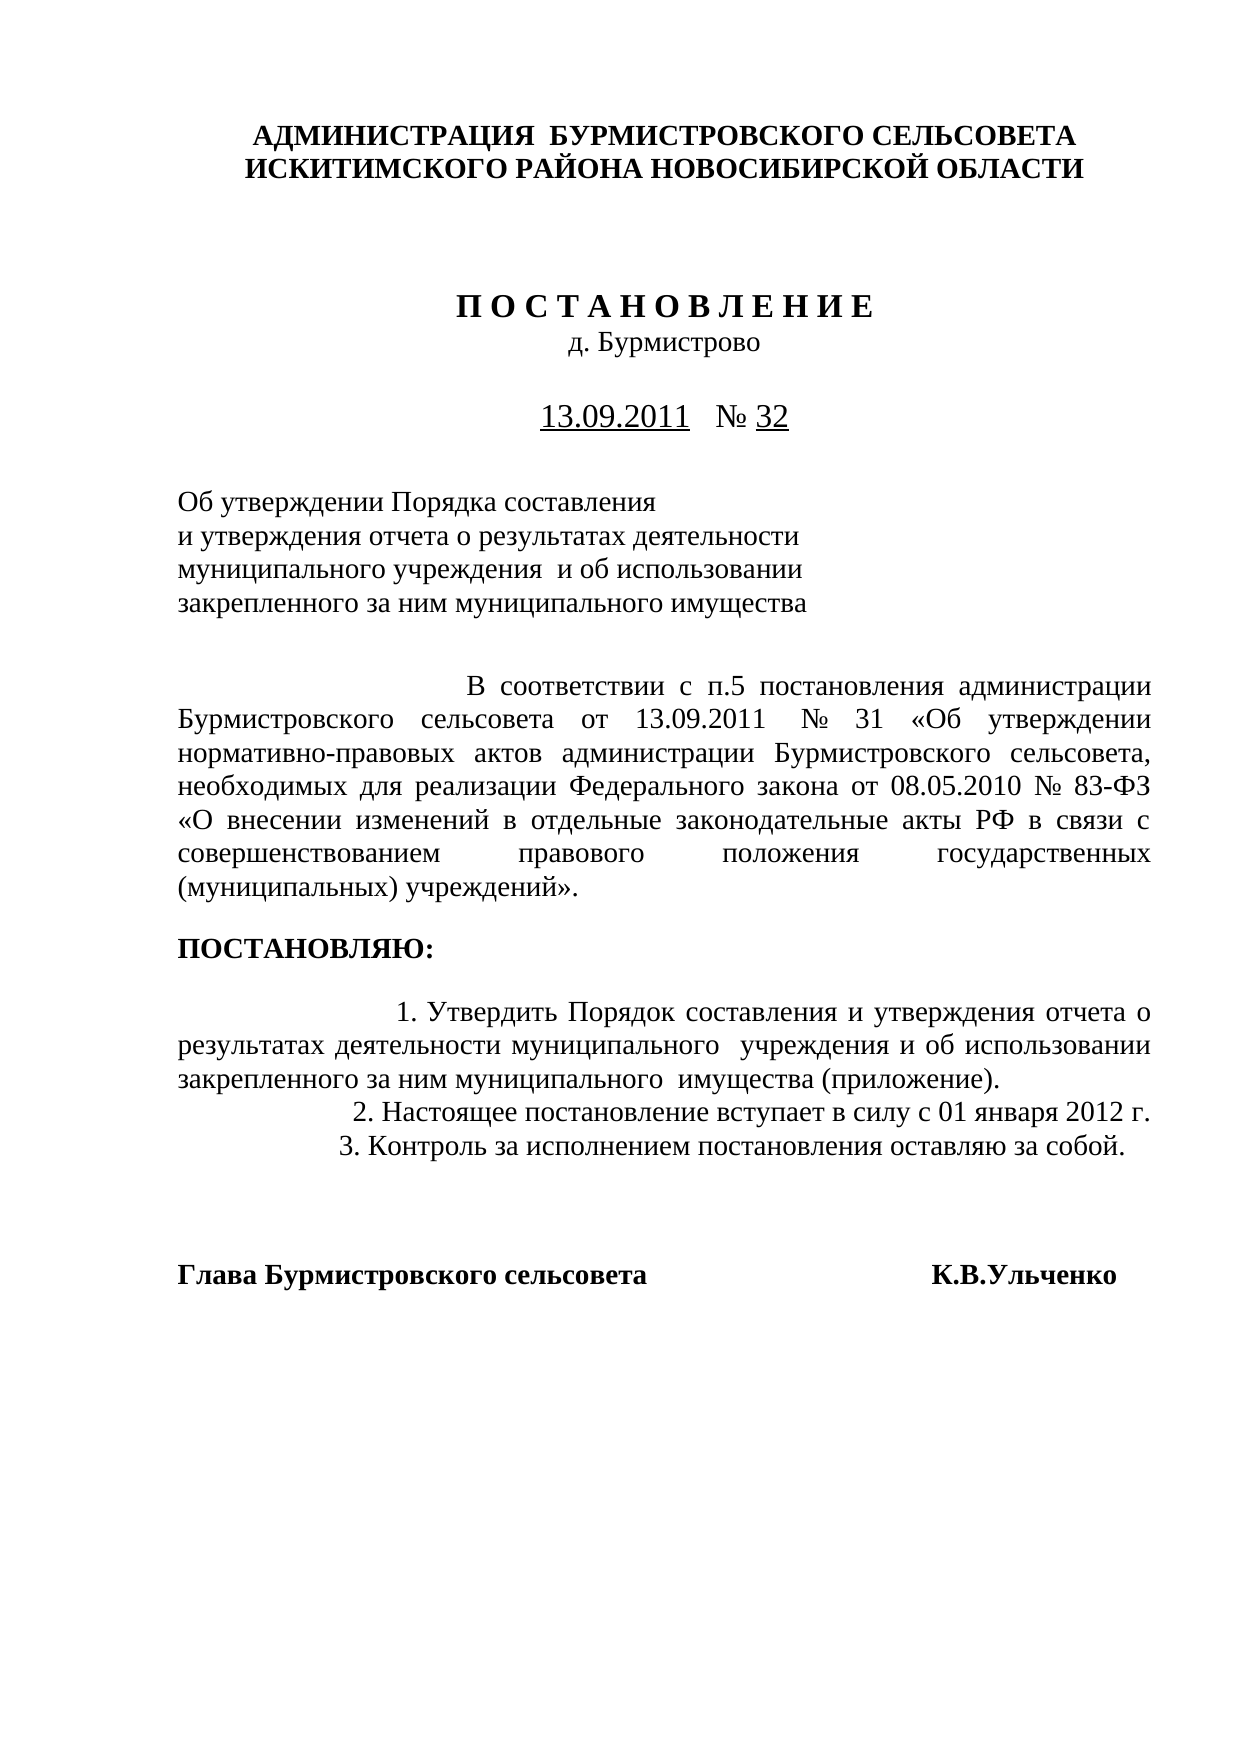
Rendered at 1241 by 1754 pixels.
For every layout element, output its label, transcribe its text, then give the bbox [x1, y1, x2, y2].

subtitle ПОСТАНОВЛЯЮ: [177, 931, 1152, 965]
text 3. Контроль за исполнением постановления оставляю за собой. [177, 1128, 1152, 1161]
subtitle В соответствии с п.5 постановления администрации Бурмистровского сельсовета от 13.09.2011 № 31 «Об утверждении нормативно-правовых актов администрации Бурмистровского сельсовета, необходимых для реализации Федерального закона от 08.05.2010 № 83-ФЗ «О внесении изменений в отдельные законодательные акты РФ в связи с совершенствованием правового положения государственных (муниципальных) учреждений». [177, 668, 1152, 903]
text 1. Утвердить Порядок составления и утверждения отчета о результатах деятельности муниципального учреждения и об использовании закрепленного за ним муниципального имущества (приложение). [177, 994, 1152, 1094]
subtitle Об утверждении Порядка составления [163, 470, 1166, 518]
text муниципального учреждения и об использовании [177, 551, 1152, 568]
text д. Бурмистрово [177, 324, 1152, 358]
text ИСКИТИМСКОГО РАЙОНА НОВОСИБИРСКОЙ ОБЛАСТИ [177, 152, 1152, 185]
subtitle и утверждения отчета о результатах деятельности [177, 518, 1152, 551]
text П О С Т А Н О В Л Е Н И Е [177, 286, 1152, 324]
text АДМИНИСТРАЦИЯ БУРМИСТРОВСКОГО СЕЛЬСОВЕТА [177, 118, 1152, 152]
text Глава Бурмистровского сельсовета К.В.Ульченко [177, 1257, 1152, 1291]
text 13.09.2011 № 32 [177, 396, 1152, 434]
text 2. Настоящее постановление вступает в силу с 01 января . [177, 1094, 1152, 1128]
text закрепленного за ним муниципального имущества [163, 568, 1166, 633]
